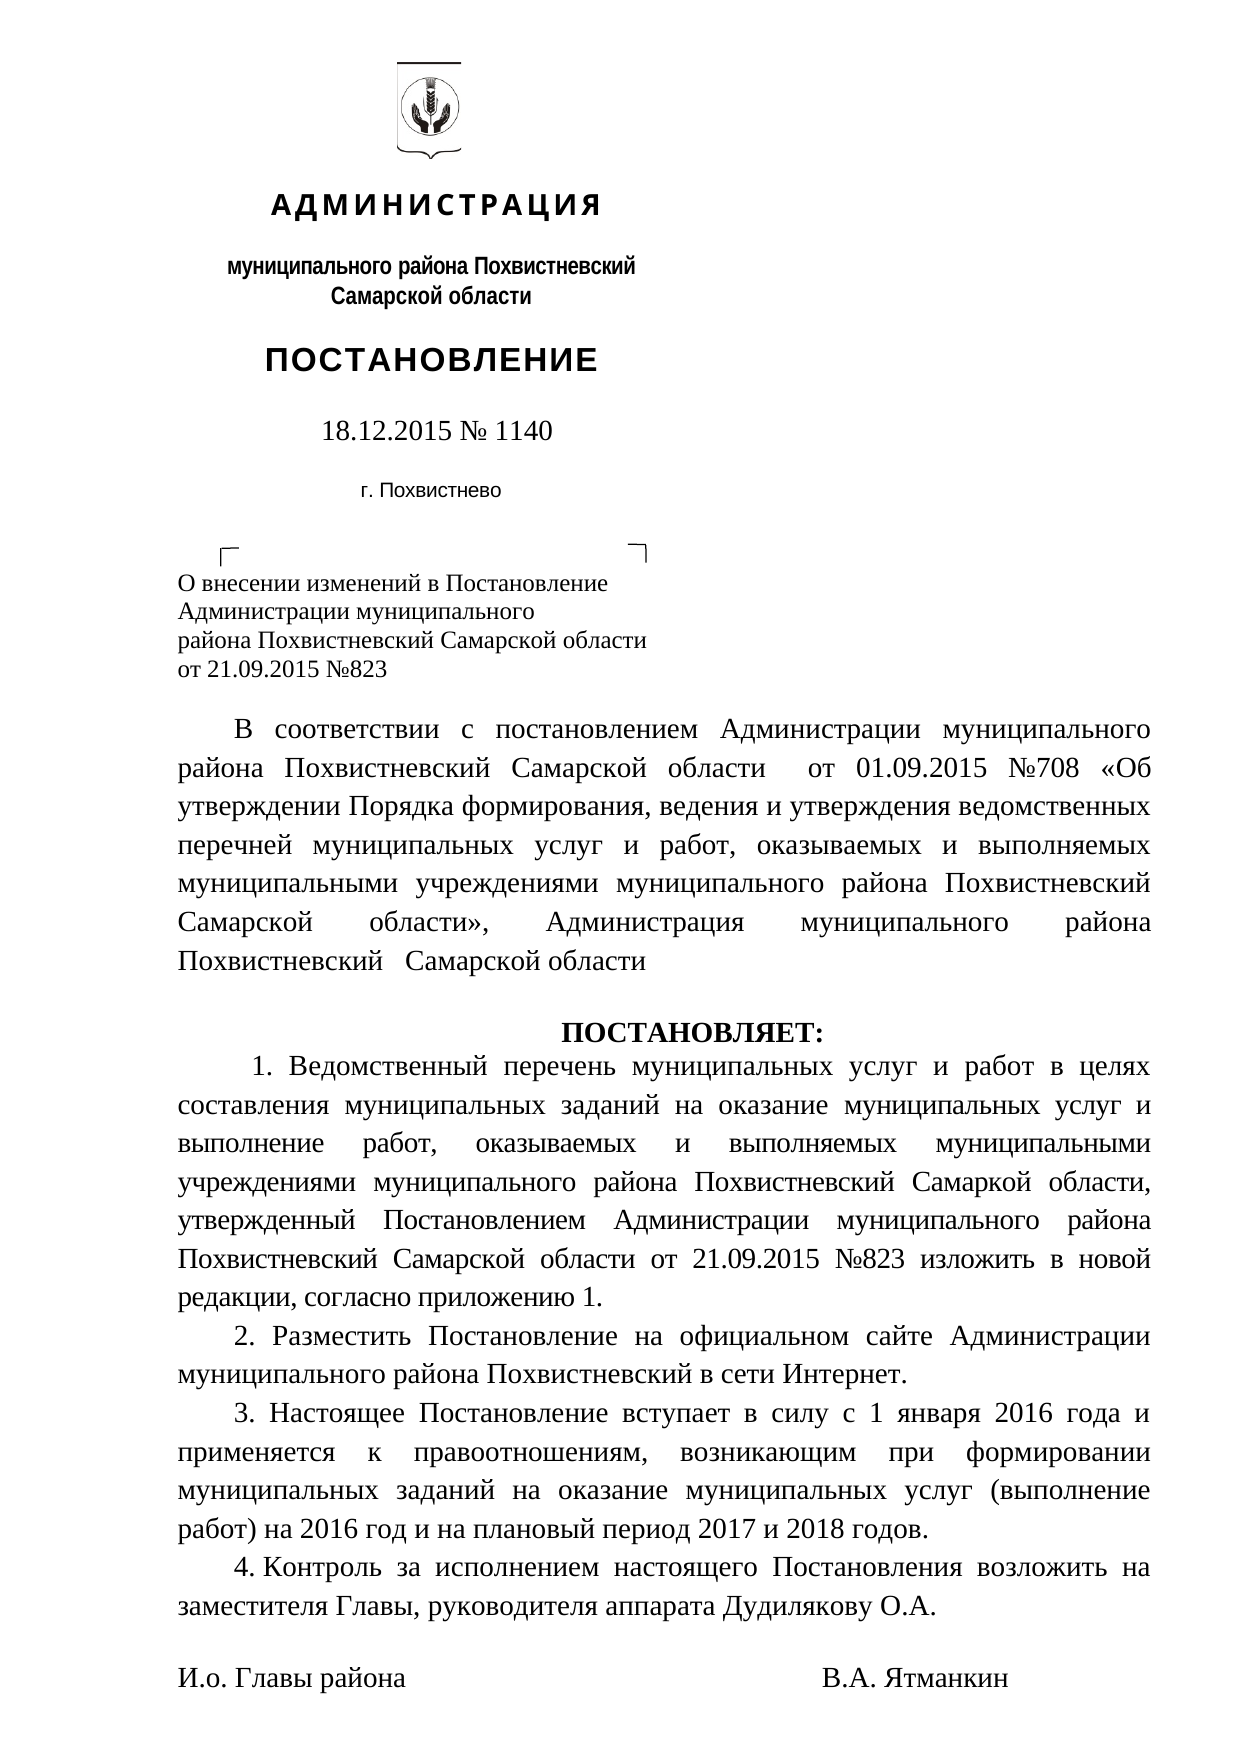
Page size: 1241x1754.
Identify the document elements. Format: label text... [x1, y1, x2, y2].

text от 21.09.2015 №823 [177, 654, 1152, 683]
text 4. Контроль за исполнением настоящего Постановления возложить на заместителя Главы, руководителя аппарата Дудилякову О.А. [177, 1549, 1152, 1621]
text 1. Ведомственный перечень муниципальных услуг и работ в целях составления муниципальных заданий на оказание муниципальных услуг и выполнение работ, оказываемых и выполняемых муниципальными учреждениями муниципального района Похвистневский Самаркой области, утвержденный Постановлением Администрации муниципального района Похвистневский Самарской области от 21.09.2015 №823 изложить в новой редакции, согласно приложению 1. [177, 1048, 1152, 1313]
text И.о. Главы района В.А. Ятманкин [177, 1660, 1152, 1693]
text 2. Разместить Постановление на официальном сайте Администрации муниципального района Похвистневский в сети Интернет. [177, 1318, 1152, 1390]
text района Похвистневский Самарской области [177, 625, 1152, 654]
text 3. Настоящее Постановление вступает в силу с 1 января 2016 года и применяется к правоотношениям, возникающим при формировании муниципальных заданий на оказание муниципальных услуг (выполнение работ) на 2016 год и на плановый период 2017 и 2018 годов. [177, 1395, 1152, 1544]
table_header АДМИНИСТРАЦИЯ муниципального района Похвистневский Самарской области ПОСТАНОВЛЕНИЕ 18.12.2015 № 1140 г. Похвистнево [196, 59, 667, 539]
text В соответствии с постановлением Администрации муниципального района Похвистневский Самарской области от 01.09.2015 №708 «Об утверждении Порядка формирования, ведения и утверждения ведомственных перечней муниципальных услуг и работ, оказываемых и выполняемых муниципальными учреждениями муниципального района Похвистневский Самарской области», Администрация муниципального района Похвистневский Самарской области [177, 711, 1152, 976]
picture [395, 62, 461, 157]
text ПОСТАНОВЛЯЕТ: [177, 1015, 1152, 1048]
text О внесении изменений в Постановление [177, 568, 1152, 596]
text Администрации муниципального [177, 596, 1152, 625]
